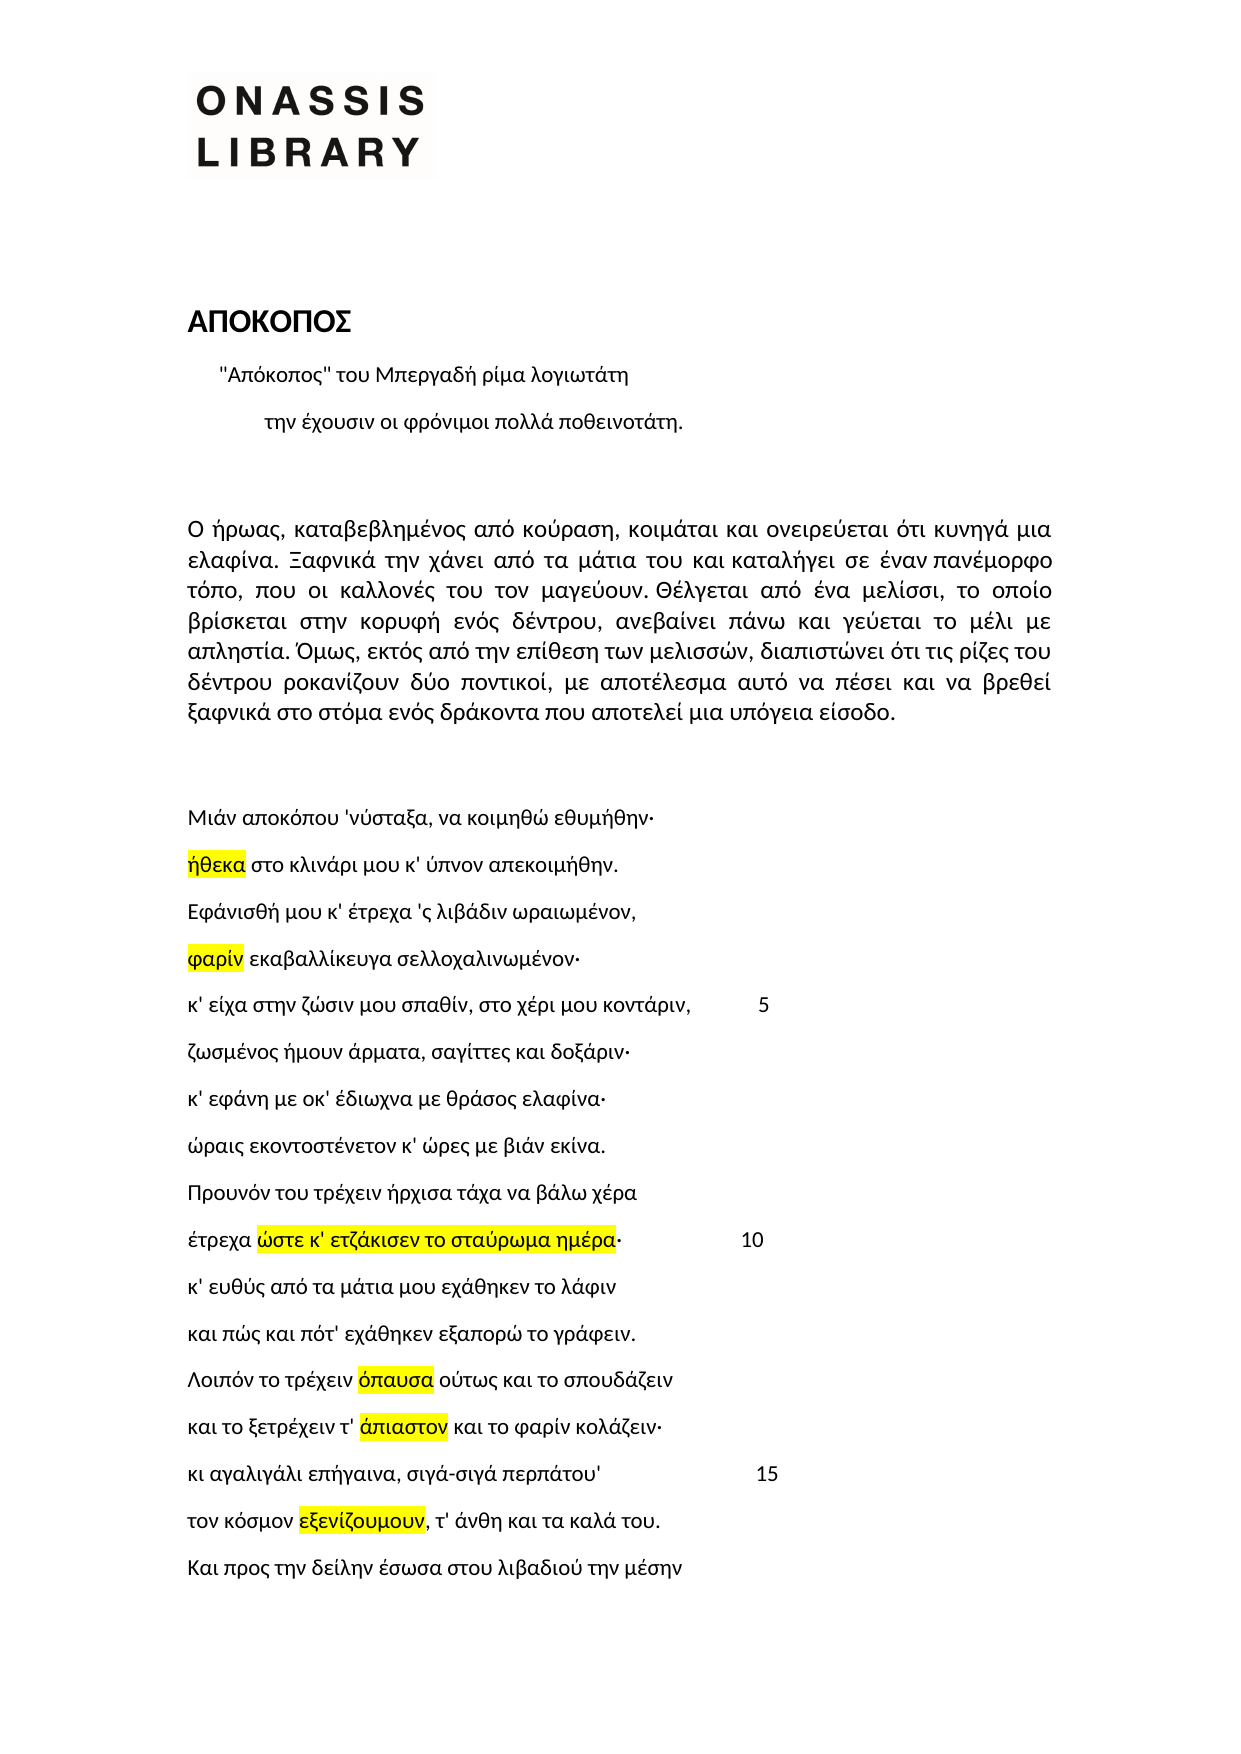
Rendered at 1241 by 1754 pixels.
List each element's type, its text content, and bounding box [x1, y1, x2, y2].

text ΑΠΟΚΟΠΟΣ [187, 300, 1053, 340]
text ώραις εκοντοστένετον κ' ώρες με βιάν εκίνα. [187, 1131, 1053, 1159]
text την έχουσιν οι φρόνιμοι πολλά ποθεινοτάτη. [187, 407, 1053, 435]
text Λοιπόν το τρέχειν όπαυσα ούτως και το σπουδάζειν [434, 1366, 1053, 1394]
text Ο ήρωας, καταβεβλημένος από κούραση, κοιμάται και ονειρεύεται ότι κυνηγά μια ελαφίνα. Ξαφνικά την χάνει από τα μάτια του και καταλήγει σε έναν πανέμορφο τόπο, που οι καλλονές του τον μαγεύουν. Θέλγεται από ένα μελίσσι, το οποίο βρίσκεται στην κορυφή ενός δέντρου, ανεβαίνει πάνω και γεύεται το μέλι με απληστία. Όμως, εκτός από την επίθεση των μελισσών, διαπιστώνει ότι τις ρίζες του δέντρου ροκανίζουν δύο ποντικοί, με αποτέλεσμα αυτό να πέσει και να βρεθεί ξαφνικά στο στόμα ενός δράκοντα που αποτελεί μια υπόγεια είσοδο. [187, 513, 1053, 727]
text κι αγαλιγάλι επήγαινα, σιγά-σιγά περπάτου' 15 [187, 1459, 1053, 1487]
text Kαι προς την δείλην έσωσα στου λιβαδιού την μέσην [187, 1553, 1053, 1581]
text έτρεχα ώστε κ' ετζάκισεν το σταύρωμα ημέρα· 10 [616, 1225, 1053, 1253]
text ζωσμένος ήμουν άρματα, σαγίττες και δοξάριν· [187, 1037, 1053, 1066]
text και πώς και πότ' εχάθηκεν εξαπορώ το γράφειν. [187, 1319, 1053, 1347]
text κ' είχα στην ζώσιν μου σπαθίν, στο χέρι μου κοντάριν, 5 [187, 991, 1053, 1019]
text φαρίν εκαβαλλίκευγα σελλοχαλινωμένον· [244, 944, 1053, 972]
text Eφάνισθή μου κ' έτρεχα 'ς λιβάδιν ωραιωμένον, [187, 897, 1053, 925]
text κ' εφάνη με οκ' έδιωχνα με θράσος ελαφίνα· [187, 1084, 1053, 1112]
text ήθεκα στο κλινάρι μου κ' ύπνον απεκοιμήθην. [246, 850, 1053, 878]
text Λοιπόν το τρέχειν όπαυσα ούτως και το σπουδάζειν [187, 1366, 358, 1394]
text Mιάν αποκόπου 'νύσταξα, να κοιμηθώ εθυμήθην· [187, 803, 1053, 831]
text τον κόσμον εξενίζουμουν, τ' άνθη και τα καλά του. [187, 1506, 299, 1534]
text τον κόσμον εξενίζουμουν, τ' άνθη και τα καλά του. [425, 1506, 1053, 1534]
text και το ξετρέχειν τ' άπιαστον και το φαρίν κολάζειν· [187, 1412, 1053, 1441]
text Προυνόν του τρέχειν ήρχισα τάχα να βάλω χέρα [187, 1178, 1053, 1206]
picture [187, 73, 438, 179]
text "Απόκοπος" του Μπεργαδή ρίμα λογιωτάτη [187, 360, 1053, 388]
text κ' ευθύς από τα μάτια μου εχάθηκεν το λάφιν [187, 1272, 1053, 1300]
